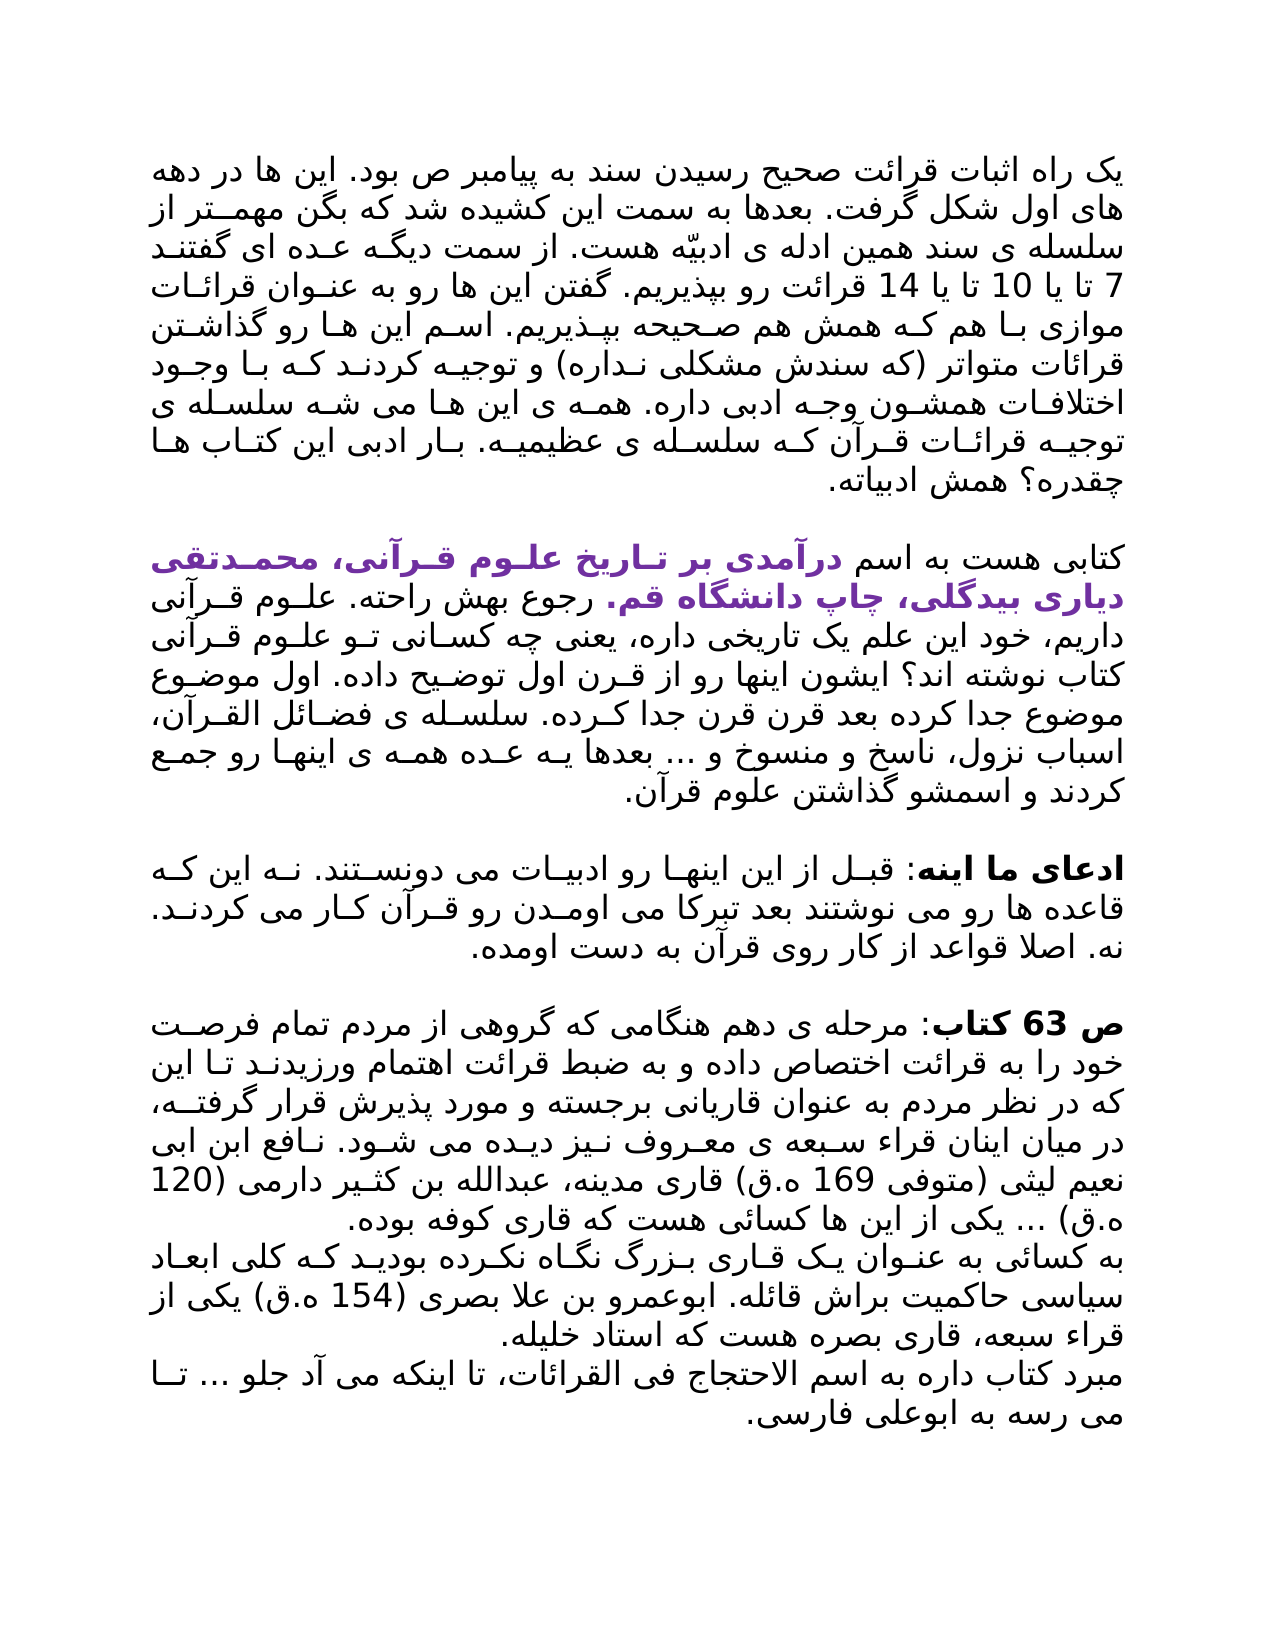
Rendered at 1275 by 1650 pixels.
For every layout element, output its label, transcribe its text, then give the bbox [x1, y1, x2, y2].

text به کسائی به عنوان یک قاری بزرگ نگاه نکرده بودید که کلی ابعاد سیاسی حاکمیت براش قائله. ابوعمرو بن علا بصری (154 ه.ق) یکی از قراء سبعه، قاری بصره هست که استاد خلیله. [150, 1238, 1125, 1354]
text یک راه اثبات قرائت صحیح رسیدن سند به پیامبر ص بود. این ها در دهه های اول شکل گرفت. بعدها به سمت این کشیده شد که بگن مهمتر از سلسله ی سند همین ادله ی ادبیّه هست. از سمت دیگه عده ای گفتند 7 تا یا 10 تا یا 14 قرائت رو بپذیریم. گفتن این ها رو به عنوان قرائات موازی با هم که همش هم صحیحه بپذیریم. اسم این ها رو گذاشتن قرائات متواتر (که سندش مشکلی نداره) و توجیه کردند که با وجود اختلافات همشون وجه ادبی داره. همه ی این ها می شه سلسله ی توجیه قرائات قرآن که سلسله ی عظیمیه. بار ادبی این کتاب ها چقدره؟ همش ادبیاته. [150, 150, 1125, 500]
text ادعای ما اینه: قبل از این اینها رو ادبیات می دونستند. نه این که قاعده ها رو می نوشتند بعد تبرکا می اومدن رو قرآن کار می کردند. نه. اصلا قواعد از کار روی قرآن به دست اومده. [150, 849, 1125, 966]
text کتابی هست به اسم درآمدی بر تاریخ علوم قرآنی، محمدتقی دیاری بیدگلی، چاپ دانشگاه قم. رجوع بهش راحته. علوم قرآنی داریم، خود این علم یک تاریخی داره، یعنی چه کسانی تو علوم قرآنی کتاب نوشته اند؟ ایشون اینها رو از قرن اول توضیح داده. اول موضوع موضوع جدا کرده بعد قرن قرن جدا کرده. سلسله ی فضائل القرآن، اسباب نزول، ناسخ و منسوخ و ... بعدها یه عده همه ی اینها رو جمع کردند و اسمشو گذاشتن علوم قرآن. [150, 538, 1125, 811]
text ص 63 کتاب: مرحله ی دهم هنگامی که گروهی از مردم تمام فرصت خود را به قرائت اختصاص داده و به ضبط قرائت اهتمام ورزیدند تا این که در نظر مردم به عنوان قاریانی برجسته و مورد پذیرش قرار گرفته، در میان اینان قراء سبعه ی معروف نیز دیده می شود. نافع ابن ابی نعیم لیثی (متوفی 169 ه.ق) قاری مدینه، عبدالله بن کثیر دارمی (120 ه.ق) ... یکی از این ها کسائی هست که قاری کوفه بوده. [150, 1005, 1125, 1238]
text مبرد کتاب داره به اسم الاحتجاج فی القرائات، تا اینکه می آد جلو ... تا می رسه به ابوعلی فارسی. [150, 1354, 1125, 1432]
